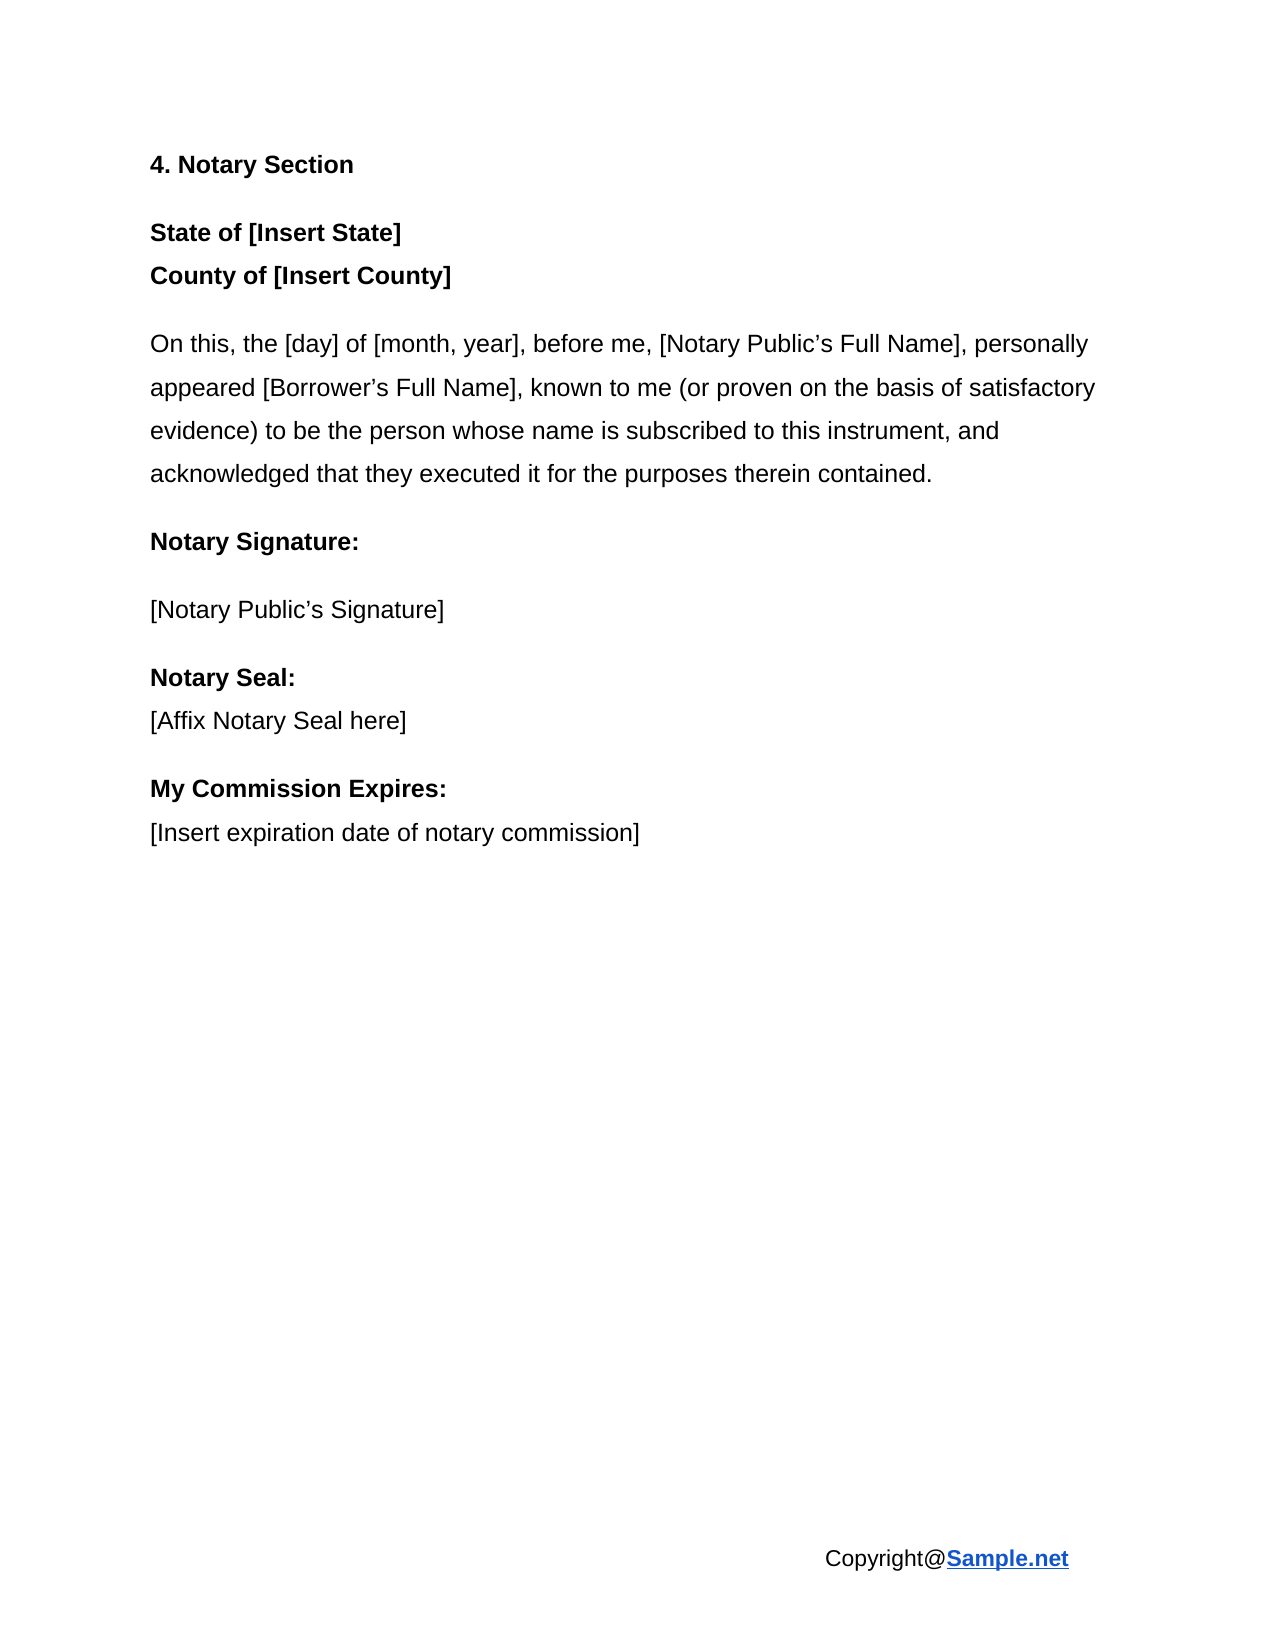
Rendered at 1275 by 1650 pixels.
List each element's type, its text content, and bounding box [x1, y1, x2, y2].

text My Commission Expires: [Insert expiration date of notary commission] [150, 774, 1125, 846]
text On this, the [day] of [month, year], before me, [Notary Public’s Full Name], personally appeared [Borrower’s Full Name], known to me (or proven on the basis of satisfactory evidence) to be the person whose name is subscribed to this instrument, and acknowledged that they executed it for the purposes therein contained. [150, 329, 1125, 487]
text State of [Insert State] County of [Insert County] [150, 218, 1125, 290]
subtitle 4. Notary Section [150, 150, 1125, 179]
text Notary Signature: [150, 527, 1125, 556]
text [Notary Public’s Signature] [150, 595, 1125, 624]
text Notary Seal: [Affix Notary Seal here] [150, 663, 1125, 735]
